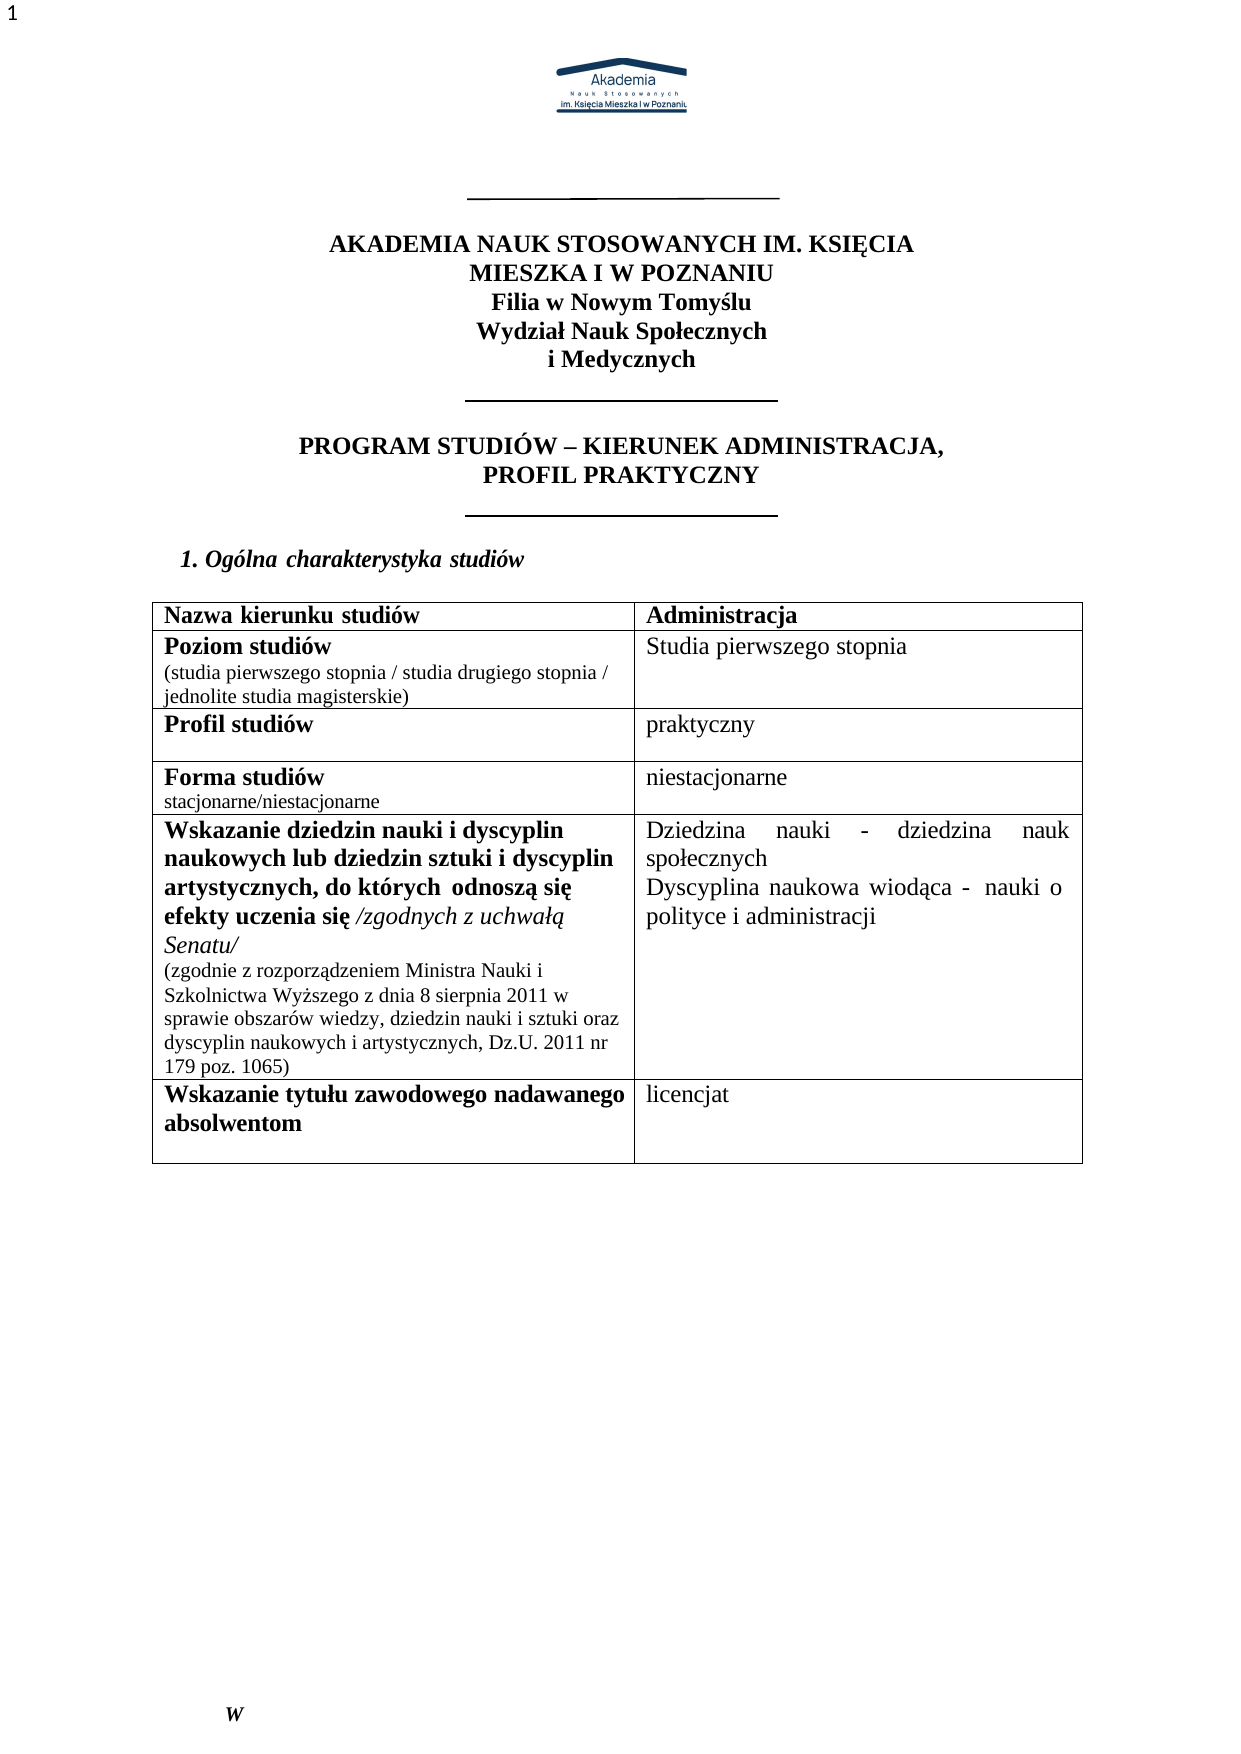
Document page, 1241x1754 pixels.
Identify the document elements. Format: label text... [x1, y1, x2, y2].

table_header Administracja [635, 603, 1082, 630]
table_cell Wskazanie dziedzin nauki i dyscyplin naukowych lub dziedzin sztuki i dyscyplin artystycznych, do których odnoszą się efekty uczenia się /zgodnych z uchwałą Senatu/ (zgodnie z rozporządzeniem Ministra Nauki i Szkolnictwa Wyższego z dnia 8 sierpnia 2011 w sprawie obszarów wiedzy, dziedzin nauki i sztuki oraz dyscyplin naukowych i artystycznych, Dz.U. 2011 nr 179 poz. 1065) [153, 815, 634, 1078]
table_header Nazwa kierunku studiów [153, 603, 634, 630]
table_cell Dziedzina nauki - dziedzina nauk społecznych Dyscyplina naukowa wiodąca - nauki o polityce i administracji [635, 815, 1082, 1078]
text Filia w Nowym Tomyślu Wydział Nauk Społecznych i Medycznych [475, 287, 768, 373]
list Ogólna charakterystyka studiów [180, 544, 1107, 573]
table_cell Studia pierwszego stopnia [635, 631, 1082, 708]
table_cell Wskazanie tytułu zawodowego nadawanego absolwentom [153, 1080, 634, 1162]
text PROGRAM STUDIÓW – KIERUNEK ADMINISTRACJA, PROFIL PRAKTYCZNY [298, 431, 1033, 488]
table_cell Profil studiów [153, 709, 634, 761]
table_cell niestacjonarne [635, 762, 1082, 814]
text AKADEMIA NAUK STOSOWANYCH IM. KSIĘCIA MIESZKA I W POZNANIU [313, 229, 930, 287]
table_cell Forma studiów stacjonarne/niestacjonarne [153, 762, 634, 814]
table_cell Poziom studiów (studia pierwszego stopnia / studia drugiego stopnia / jednolite studia magisterskie) [153, 631, 634, 708]
picture [555, 58, 687, 112]
table_cell praktyczny [635, 709, 1082, 761]
table_cell licencjat [635, 1080, 1082, 1162]
